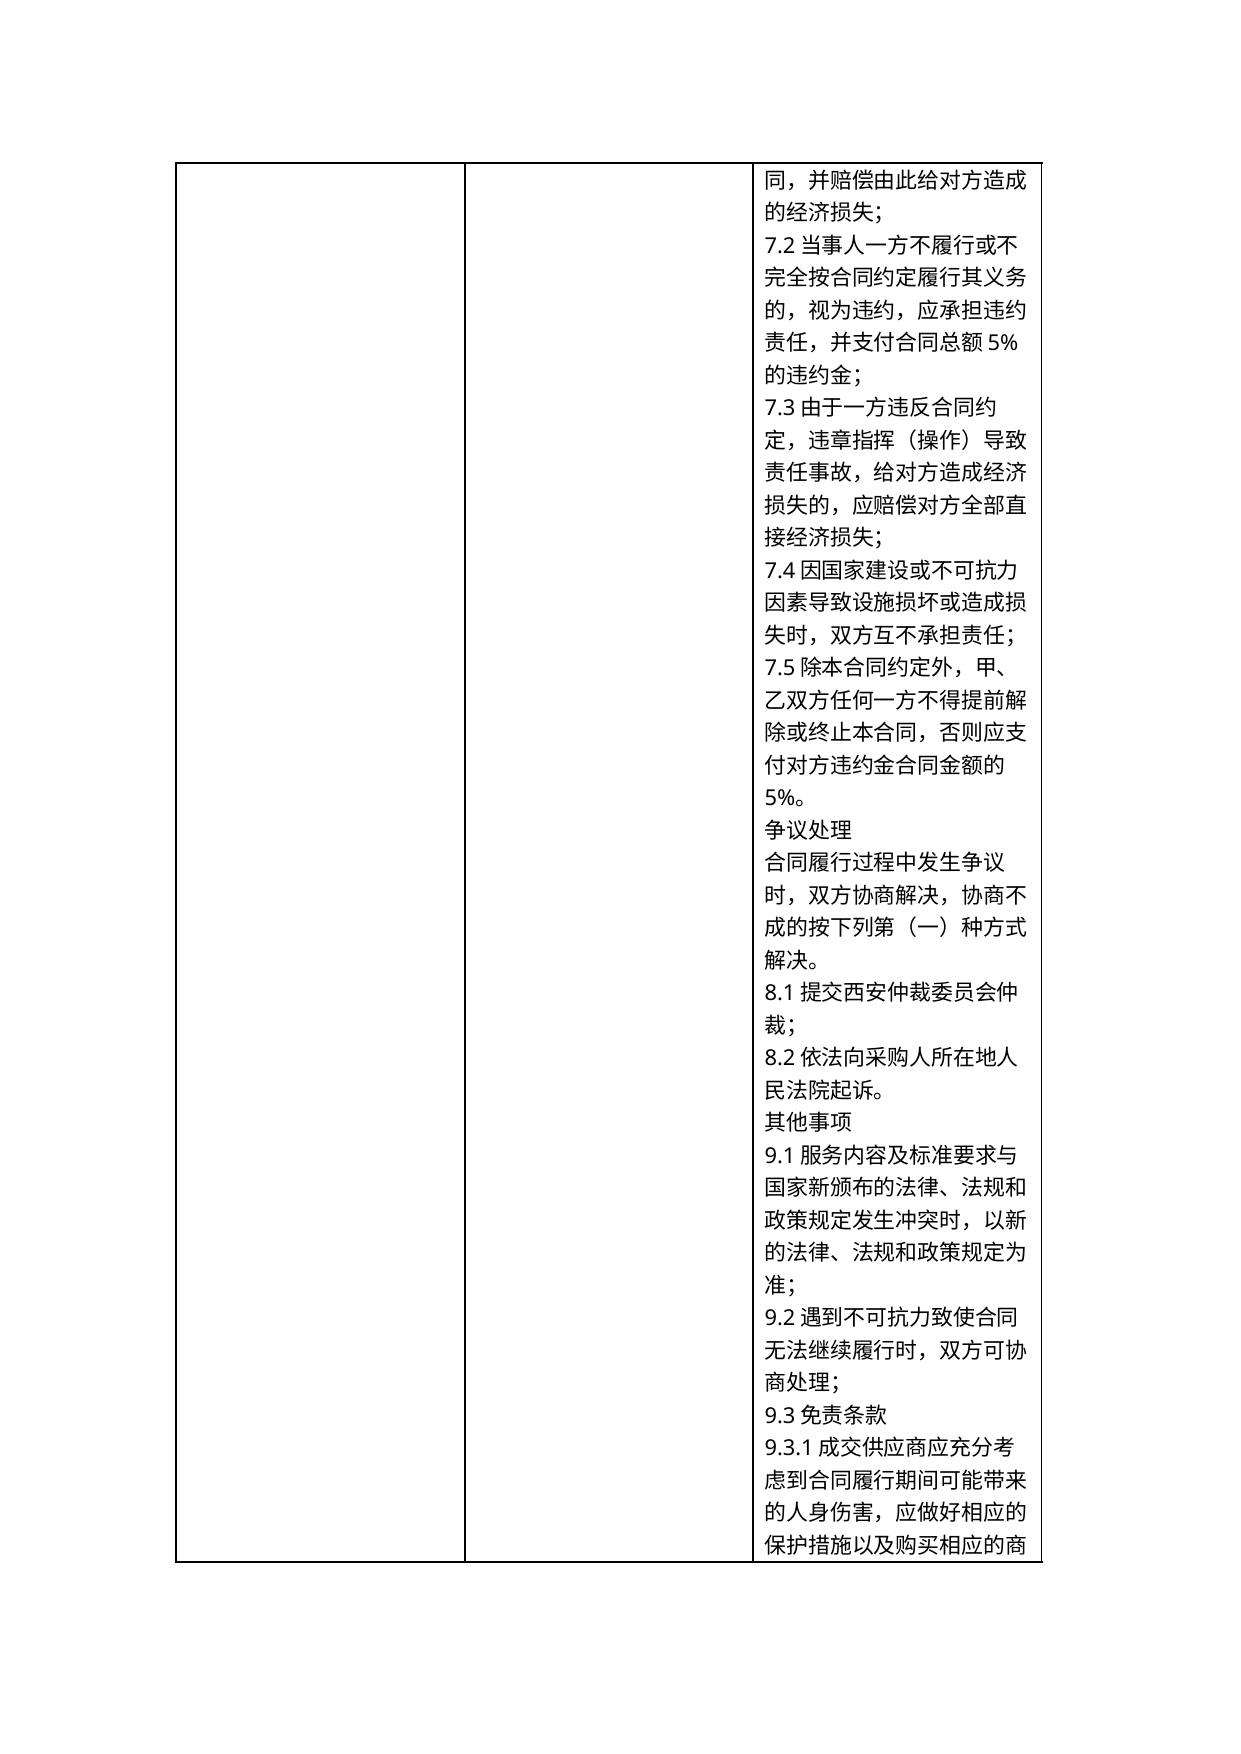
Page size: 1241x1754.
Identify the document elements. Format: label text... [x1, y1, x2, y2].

table_cell 1 [177, 164, 464, 1561]
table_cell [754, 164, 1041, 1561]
table_cell [466, 164, 752, 1561]
